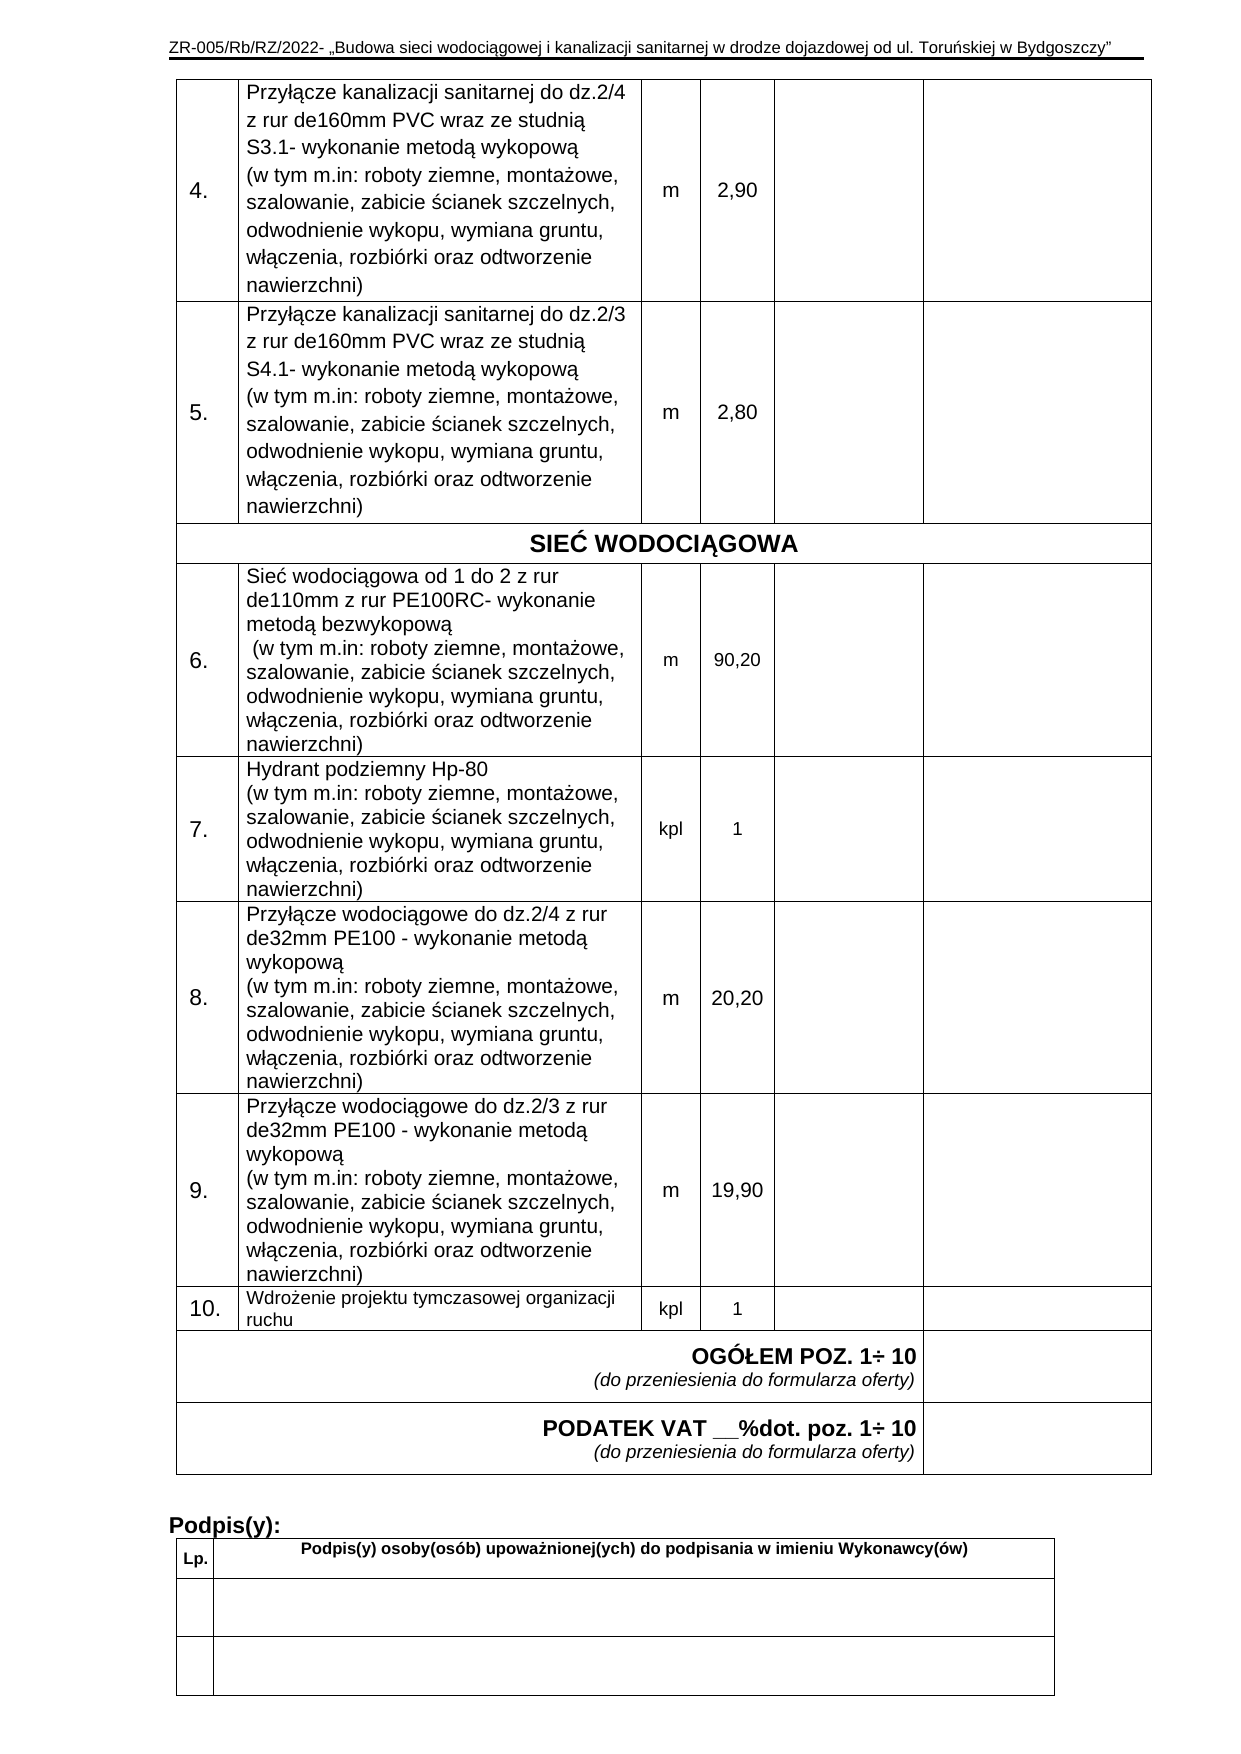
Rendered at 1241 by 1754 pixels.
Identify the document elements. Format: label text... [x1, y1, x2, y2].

table_cell 19,90 [701, 1094, 774, 1286]
table_cell [924, 1331, 1151, 1402]
table_cell [775, 1094, 923, 1286]
table_cell [775, 1287, 923, 1330]
table_cell kpl [642, 1287, 700, 1330]
table_cell m [642, 902, 700, 1093]
table_cell Wdrożenie projektu tymczasowej organizacji ruchu [239, 1287, 641, 1330]
table_cell Sieć wodociągowa od 1 do 2 z rur de110mm z rur PE100RC- wykonanie metodą bezwykopową (w tym m.in: roboty ziemne, montażowe, szalowanie, zabicie ścianek szczelnych, odwodnienie wykopu, wymiana gruntu, włączenia, rozbiórki oraz odtworzenie nawierzchni) [239, 564, 641, 756]
table_cell [177, 1094, 238, 1286]
table_cell Hydrant podziemny Hp-80 (w tym m.in: roboty ziemne, montażowe, szalowanie, zabicie ścianek szczelnych, odwodnienie wykopu, wymiana gruntu, włączenia, rozbiórki oraz odtworzenie nawierzchni) [239, 757, 641, 901]
table_cell [177, 757, 238, 901]
table_cell [924, 302, 1151, 522]
table_cell Przyłącze wodociągowe do dz.2/3 z rur de32mm PE100 - wykonanie metodą wykopową (w tym m.in: roboty ziemne, montażowe, szalowanie, zabicie ścianek szczelnych, odwodnienie wykopu, wymiana gruntu, włączenia, rozbiórki oraz odtworzenie nawierzchni) [239, 1094, 641, 1286]
table_cell [775, 564, 923, 756]
table_cell [924, 757, 1151, 901]
table_cell [177, 80, 238, 301]
table_cell m [642, 80, 700, 301]
table_cell [775, 80, 923, 301]
table_cell [924, 564, 1151, 756]
table_cell [924, 80, 1151, 301]
table_cell m [642, 564, 700, 756]
table_cell kpl [642, 757, 700, 901]
table_cell [924, 1287, 1151, 1330]
table_cell [775, 902, 923, 1093]
table_cell 2,90 [701, 80, 774, 301]
table_cell [177, 902, 238, 1093]
table_cell [924, 902, 1151, 1093]
table_cell [177, 1287, 238, 1330]
table_cell OGÓŁEM POZ. 1÷ 10 (do przeniesienia do formularza oferty) [177, 1331, 923, 1402]
table_cell Przyłącze wodociągowe do dz.2/4 z rur de32mm PE100 - wykonanie metodą wykopową (w tym m.in: roboty ziemne, montażowe, szalowanie, zabicie ścianek szczelnych, odwodnienie wykopu, wymiana gruntu, włączenia, rozbiórki oraz odtworzenie nawierzchni) [239, 902, 641, 1093]
table_cell 1 [701, 757, 774, 901]
table_cell 20,20 [701, 902, 774, 1093]
table_cell [177, 564, 238, 756]
table_cell 90,20 [701, 564, 774, 756]
table_cell m [642, 302, 700, 522]
table_cell Przyłącze kanalizacji sanitarnej do dz.2/4 z rur de160mm PVC wraz ze studnią S3.1- wykonanie metodą wykopową (w tym m.in: roboty ziemne, montażowe, szalowanie, zabicie ścianek szczelnych, odwodnienie wykopu, wymiana gruntu, włączenia, rozbiórki oraz odtworzenie nawierzchni) [239, 80, 641, 301]
table_cell [775, 302, 923, 522]
table_cell Przyłącze kanalizacji sanitarnej do dz.2/3 z rur de160mm PVC wraz ze studnią S4.1- wykonanie metodą wykopową (w tym m.in: roboty ziemne, montażowe, szalowanie, zabicie ścianek szczelnych, odwodnienie wykopu, wymiana gruntu, włączenia, rozbiórki oraz odtworzenie nawierzchni) [239, 302, 641, 522]
table_cell [924, 1403, 1151, 1474]
table_cell m [642, 1094, 700, 1286]
table_cell SIEĆ WODOCIĄGOWA [177, 524, 1151, 563]
table_cell PODATEK VAT __%dot. poz. 1÷ 10 (do przeniesienia do formularza oferty) [177, 1403, 923, 1474]
table_cell 1 [701, 1287, 774, 1330]
table_cell [924, 1094, 1151, 1286]
table_cell 2,80 [701, 302, 774, 522]
table_cell [177, 302, 238, 522]
table_cell [775, 757, 923, 901]
